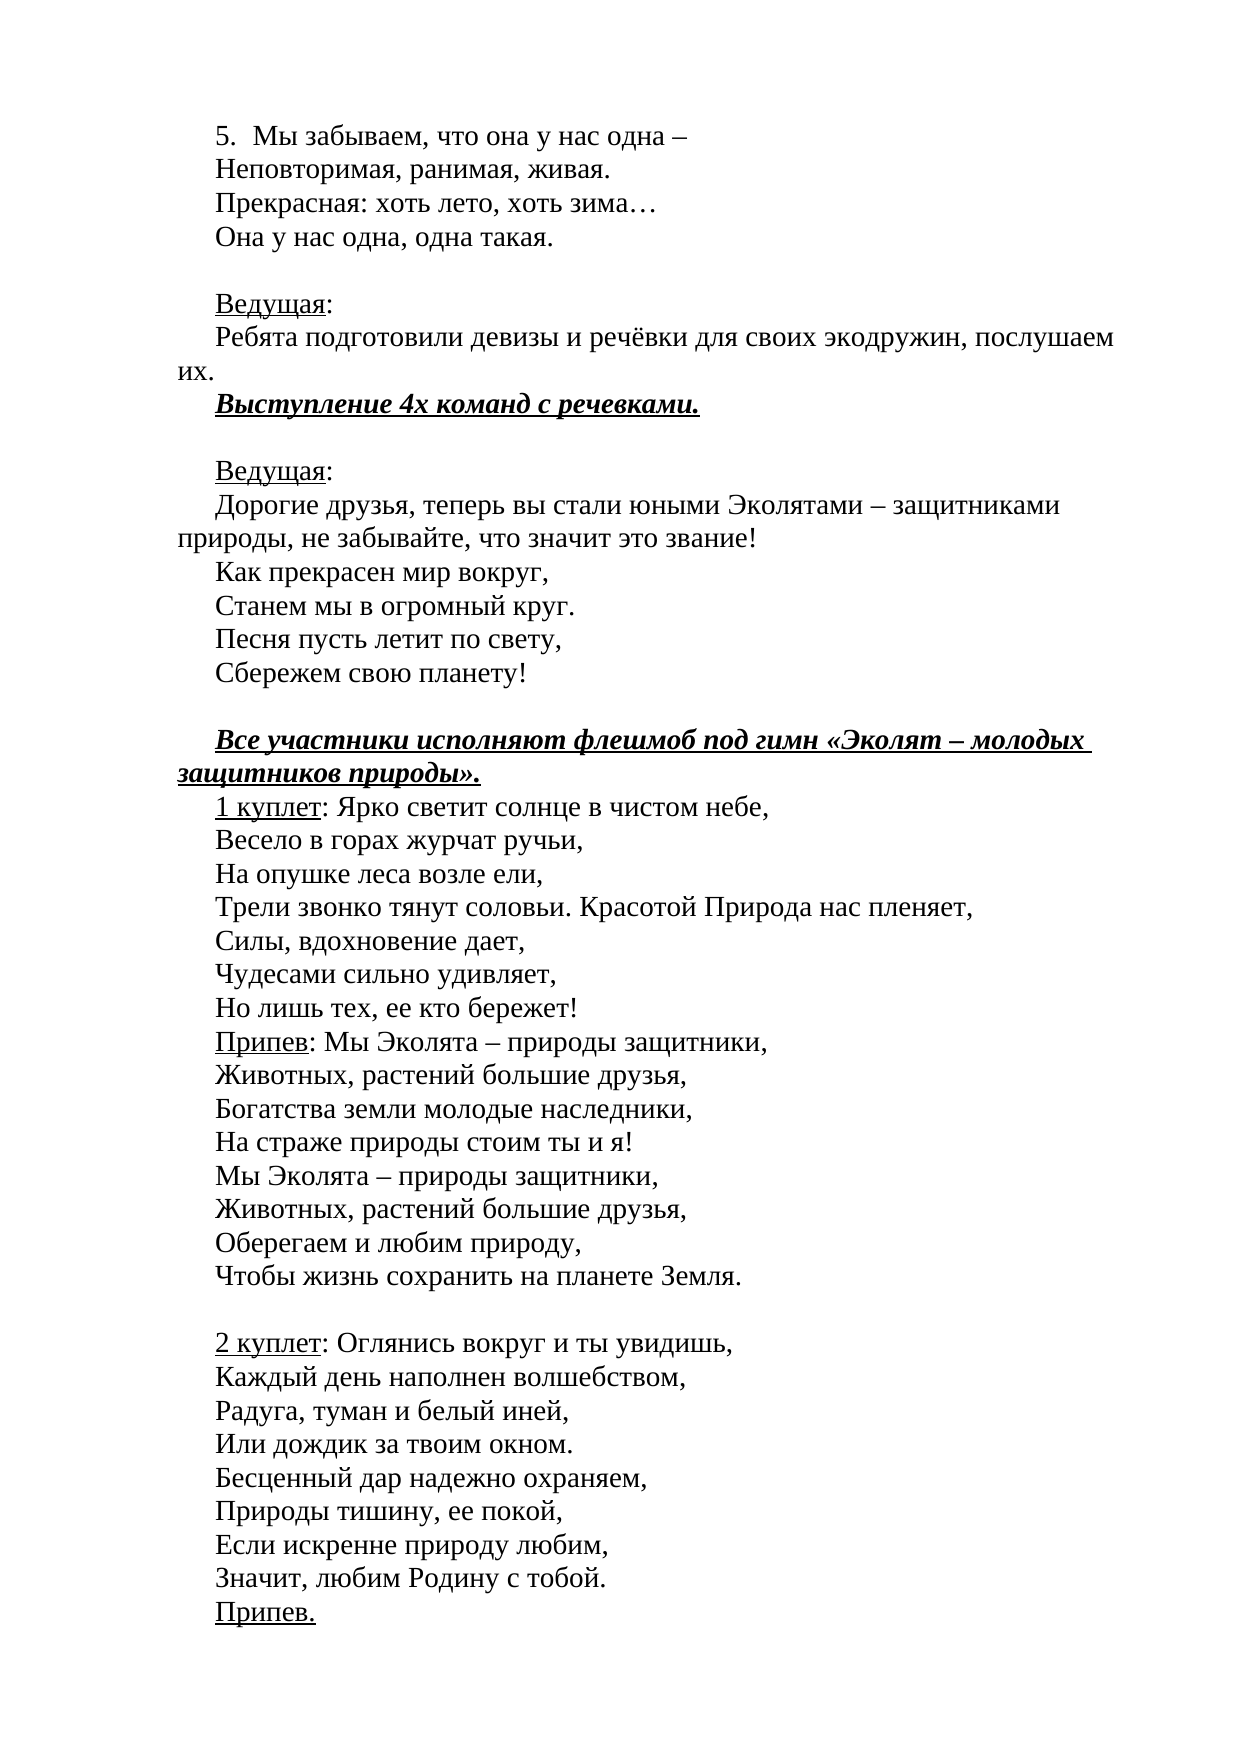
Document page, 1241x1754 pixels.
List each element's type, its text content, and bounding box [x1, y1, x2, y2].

list Мы забываем, что она у нас одна – [215, 118, 1152, 152]
text Ребята подготовили девизы и речёвки для своих экодружин, послушаем их. [177, 319, 1152, 386]
text Трели звонко тянут соловьи. Красотой Природа нас пленяет, [177, 889, 1152, 923]
text Каждый день наполнен волшебством, [177, 1359, 1152, 1393]
text Припев: Мы Эколята – природы защитники, [177, 1024, 1152, 1057]
text Природы тишину, ее покой, [177, 1493, 1152, 1527]
text Сбережем свою планету! [177, 655, 1152, 688]
text Весело в горах журчат ручьи, [177, 822, 1152, 856]
text Как прекрасен мир вокруг, [177, 554, 1152, 588]
text Чтобы жизнь сохранить на планете Земля. [177, 1258, 1152, 1292]
text Мы Эколята – природы защитники, [177, 1158, 1152, 1191]
text Ведущая: [177, 286, 1152, 319]
text Животных, растений большие друзья, [177, 1191, 1152, 1225]
text Если искренне природу любим, [177, 1527, 1152, 1560]
text На опушке леса возле ели, [177, 856, 1152, 889]
text Дорогие друзья, теперь вы стали юными Эколятами – защитниками природы, не забывайте, что значит это звание! [177, 487, 1152, 554]
text Но лишь тех, ее кто бережет! [177, 990, 1152, 1024]
text Прекрасная: хоть лето, хоть зима… [177, 185, 1152, 219]
text Песня пусть летит по свету, [177, 621, 1152, 655]
text Животных, растений большие друзья, [177, 1057, 1152, 1091]
text Силы, вдохновение дает, [177, 923, 1152, 957]
text Бесценный дар надежно охраняем, [177, 1460, 1152, 1493]
text Станем мы в огромный круг. [177, 588, 1152, 621]
text Ведущая: [177, 453, 1152, 487]
text Оберегаем и любим природу, [177, 1225, 1152, 1258]
text Она у нас одна, одна такая. [177, 219, 1152, 252]
text Неповторимая, ранимая, живая. [177, 152, 1152, 185]
text Все участники исполняют флешмоб под гимн «Эколят – молодых защитников природы». [177, 722, 1152, 789]
text Значит, любим Родину с тобой. [177, 1560, 1152, 1594]
text 1 куплет: Ярко светит солнце в чистом небе, [177, 789, 1152, 822]
text Чудесами сильно удивляет, [177, 957, 1152, 990]
text На страже природы стоим ты и я! [177, 1124, 1152, 1158]
text Или дождик за твоим окном. [177, 1426, 1152, 1460]
text 2 куплет: Оглянись вокруг и ты увидишь, [177, 1326, 1152, 1359]
text Богатства земли молодые наследники, [177, 1091, 1152, 1124]
text Радуга, туман и белый иней, [177, 1393, 1152, 1426]
text Припев. [177, 1594, 1152, 1627]
text Выступление 4х команд с речевками. [177, 386, 1152, 420]
